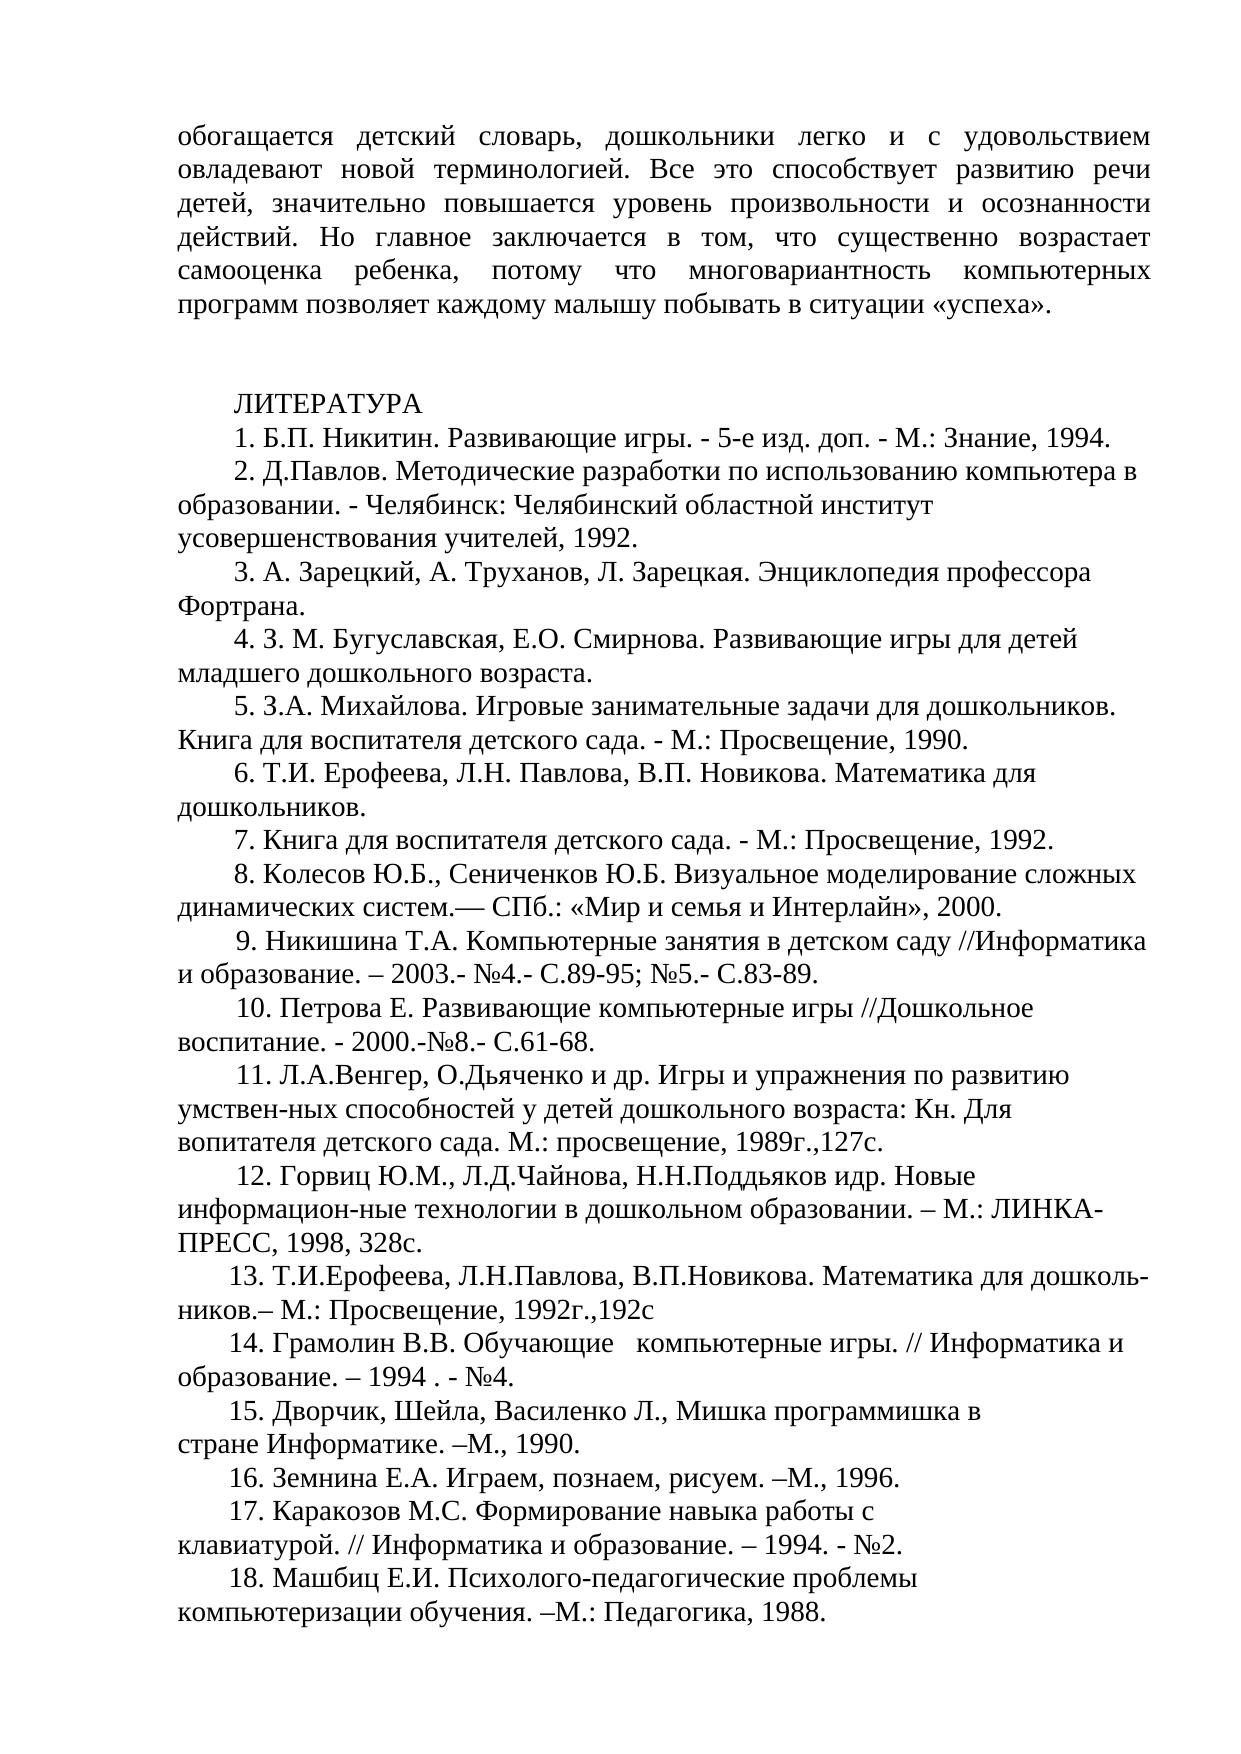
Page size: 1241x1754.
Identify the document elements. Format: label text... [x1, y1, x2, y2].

text 10. Петрова Е. Развивающие компьютерные игры //Дошкольное воспитание. - 2000.-№8.- С.61-68. [177, 990, 1152, 1057]
text 8. Колесов Ю.Б., Сениченков Ю.Б. Визуальное моделирование сложных динамических систем.— СПб.: «Мир и семья и Интерлайн», 2000. [177, 856, 1152, 923]
text 14. Грамолин В.В. Обучающие компьютерные игры. // Информатика и образование. – 1994 . - №4. [177, 1326, 1152, 1393]
text .А.Венгер, О.Дьяченко и др. Игры и упражнения по развитию умствен-ных способностей у детей дошкольного возраста: Кн. Для вопитателя детского сада. М.: просвещение, 1989г.,127с. [177, 1057, 1152, 1158]
text 16. Земнина Е.А. Играем, познаем, рисуем. –М., 1996. [177, 1460, 1152, 1493]
text 18. Машбиц Е.И. Психолого-педагогические проблемы [177, 1560, 1152, 1594]
text 15. Дворчик, Шейла, Василенко Л., Мишка программишка в [177, 1393, 1152, 1426]
text ЛИТЕРАТУРА [177, 386, 1152, 420]
text 1. Б.П. Никитин. Развивающие игры. - 5-е изд. доп. - М.: Знание, 1994. [177, 420, 1152, 453]
text компьютеризации обучения. –М.: Педагогика, 1988. [177, 1594, 1152, 1627]
text 3. А. Зарецкий, А. Труханов, Л. Зарецкая. Энциклопедия профессора Фортрана. [177, 554, 1152, 621]
text 6. Т.И. Ерофеева, Л.Н. Павлова, В.П. Новикова. Математика для дошкольников. [177, 755, 1152, 822]
text 9. Никишина Т.А. Компьютерные занятия в детском саду //Информатика и образование. – 2003.- №4.- С.89-95; №5.- С.83-89. [177, 923, 1152, 990]
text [177, 118, 1152, 319]
text 7. Книга для воспитателя детского сада. - М.: Просвещение, 1992. [177, 822, 1152, 856]
text 12. Горвиц Ю.М., Л.Д.Чайнова, Н.Н.Поддьяков идр. Новые информацион-ные технологии в дошкольном образовании. – М.: ЛИНКА-ПРЕСС, 1998, 328с. [177, 1158, 1152, 1258]
text 4. З. М. Бугуславская, Е.О. Смирнова. Развивающие игры для детей младшего дошкольного возраста. [177, 621, 1152, 688]
text стране Информатике. –М., 1990. [177, 1426, 1152, 1460]
text 5. З.А. Михайлова. Игровые занимательные задачи для дошкольников. Книга для воспитателя детского сада. - М.: Просвещение, 1990. [177, 688, 1152, 755]
text 13. Т.И.Ерофеева, Л.Н.Павлова, В.П.Новикова. Математика для дошколь-ников.– М.: Просвещение, 1992г.,192с [177, 1258, 1152, 1326]
text 17. Каракозов М.С. Формирование навыка работы с [177, 1493, 1152, 1527]
text 2. Д.Павлов. Методические разработки по использованию компьютера в образовании. - Челябинск: Челябинский областной институт усовершенствования учителей, 1992. [177, 453, 1152, 554]
text клавиатурой. // Информатика и образование. – 1994. - №2. [177, 1527, 1152, 1560]
